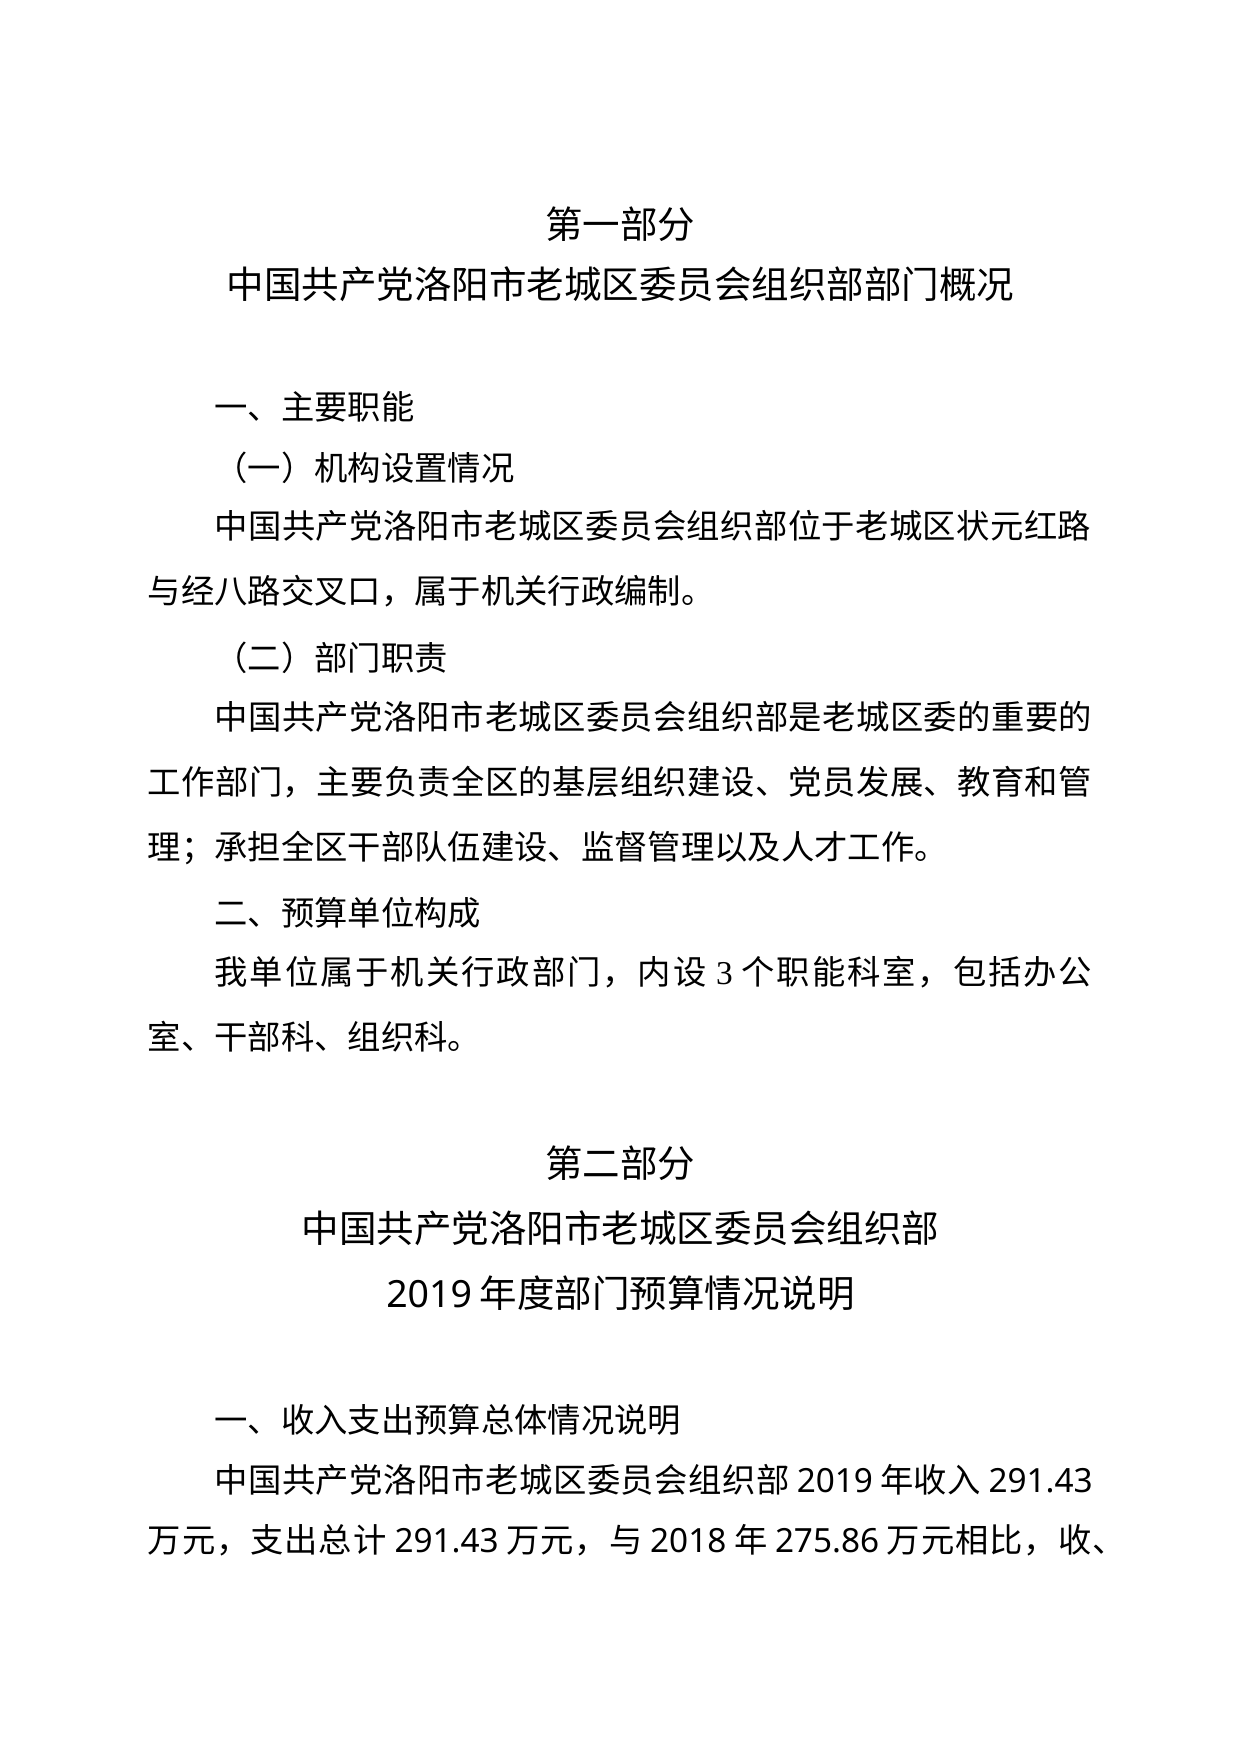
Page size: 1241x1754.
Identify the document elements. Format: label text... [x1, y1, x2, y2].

text 第二部分 [148, 1128, 1093, 1193]
text 中国共产党洛阳市老城区委员会组织部是老城区委的重要的工作部门，主要负责全区的基层组织建设、党员发展、教育和管理；承担全区干部队伍建设、监督管理以及人才工作。 [148, 682, 1093, 877]
text 2019年度部门预算情况说明 [148, 1258, 1093, 1323]
text 中国共产党洛阳市老城区委员会组织部位于老城区状元红路与经八路交叉口，属于机关行政编制。 [148, 492, 1093, 622]
text 一、收入支出预算总体情况说明 [148, 1384, 1093, 1444]
text 第一部分 [148, 190, 1093, 250]
text 我单位属于机关行政部门，内设3个职能科室，包括办公室、干部科、组织科。 [148, 938, 1093, 1068]
list 主要职能 [148, 371, 1093, 432]
text 中国共产党洛阳市老城区委员会组织部 [148, 1193, 1093, 1258]
list 机构设置情况 [148, 432, 721, 492]
text 中国共产党洛阳市老城区委员会组织部部门概况 [148, 250, 1093, 311]
list 预算单位构成 [148, 877, 721, 938]
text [148, 1444, 1093, 1565]
list 部门职责 [148, 622, 721, 682]
